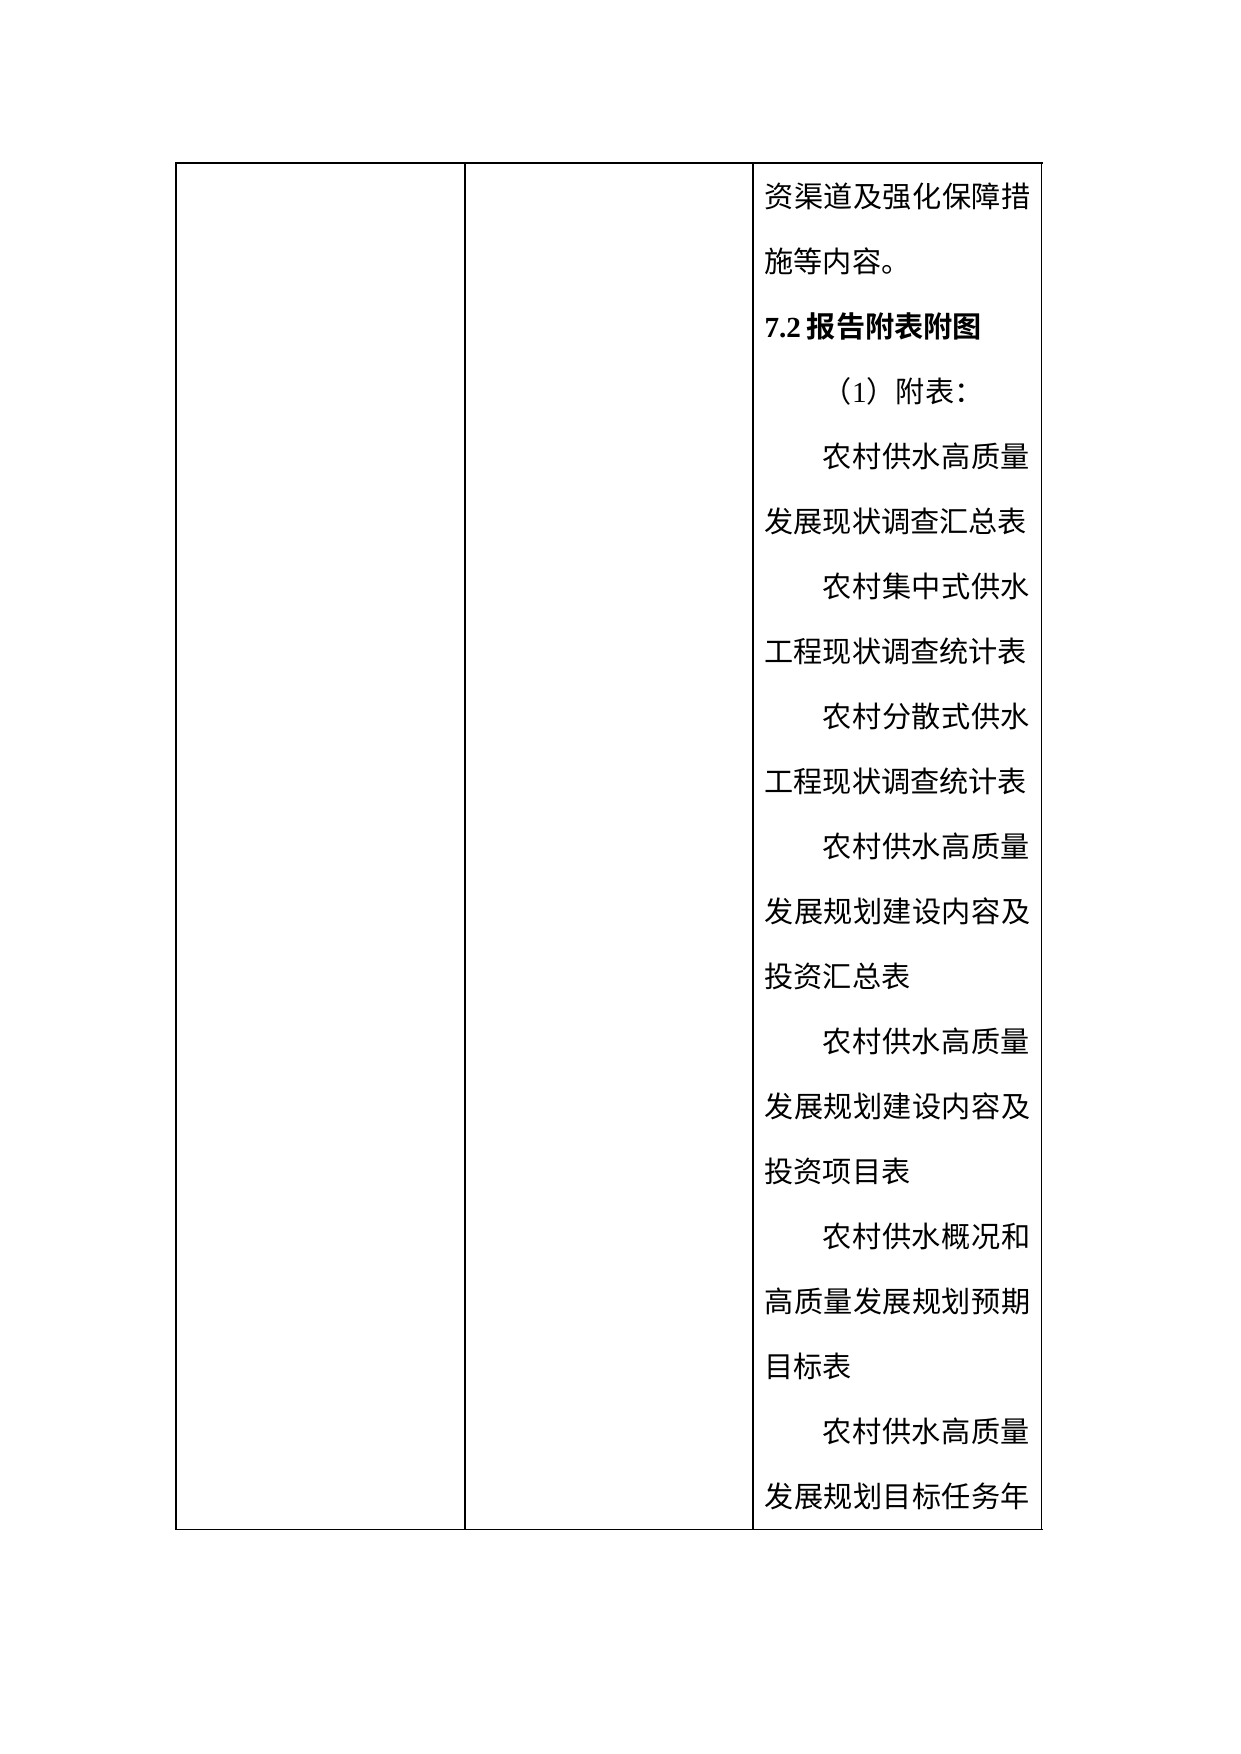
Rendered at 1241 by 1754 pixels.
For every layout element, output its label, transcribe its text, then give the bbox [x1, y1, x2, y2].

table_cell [754, 164, 1041, 1528]
table_cell ★ [177, 164, 464, 1528]
table_cell 1 [466, 164, 752, 1528]
